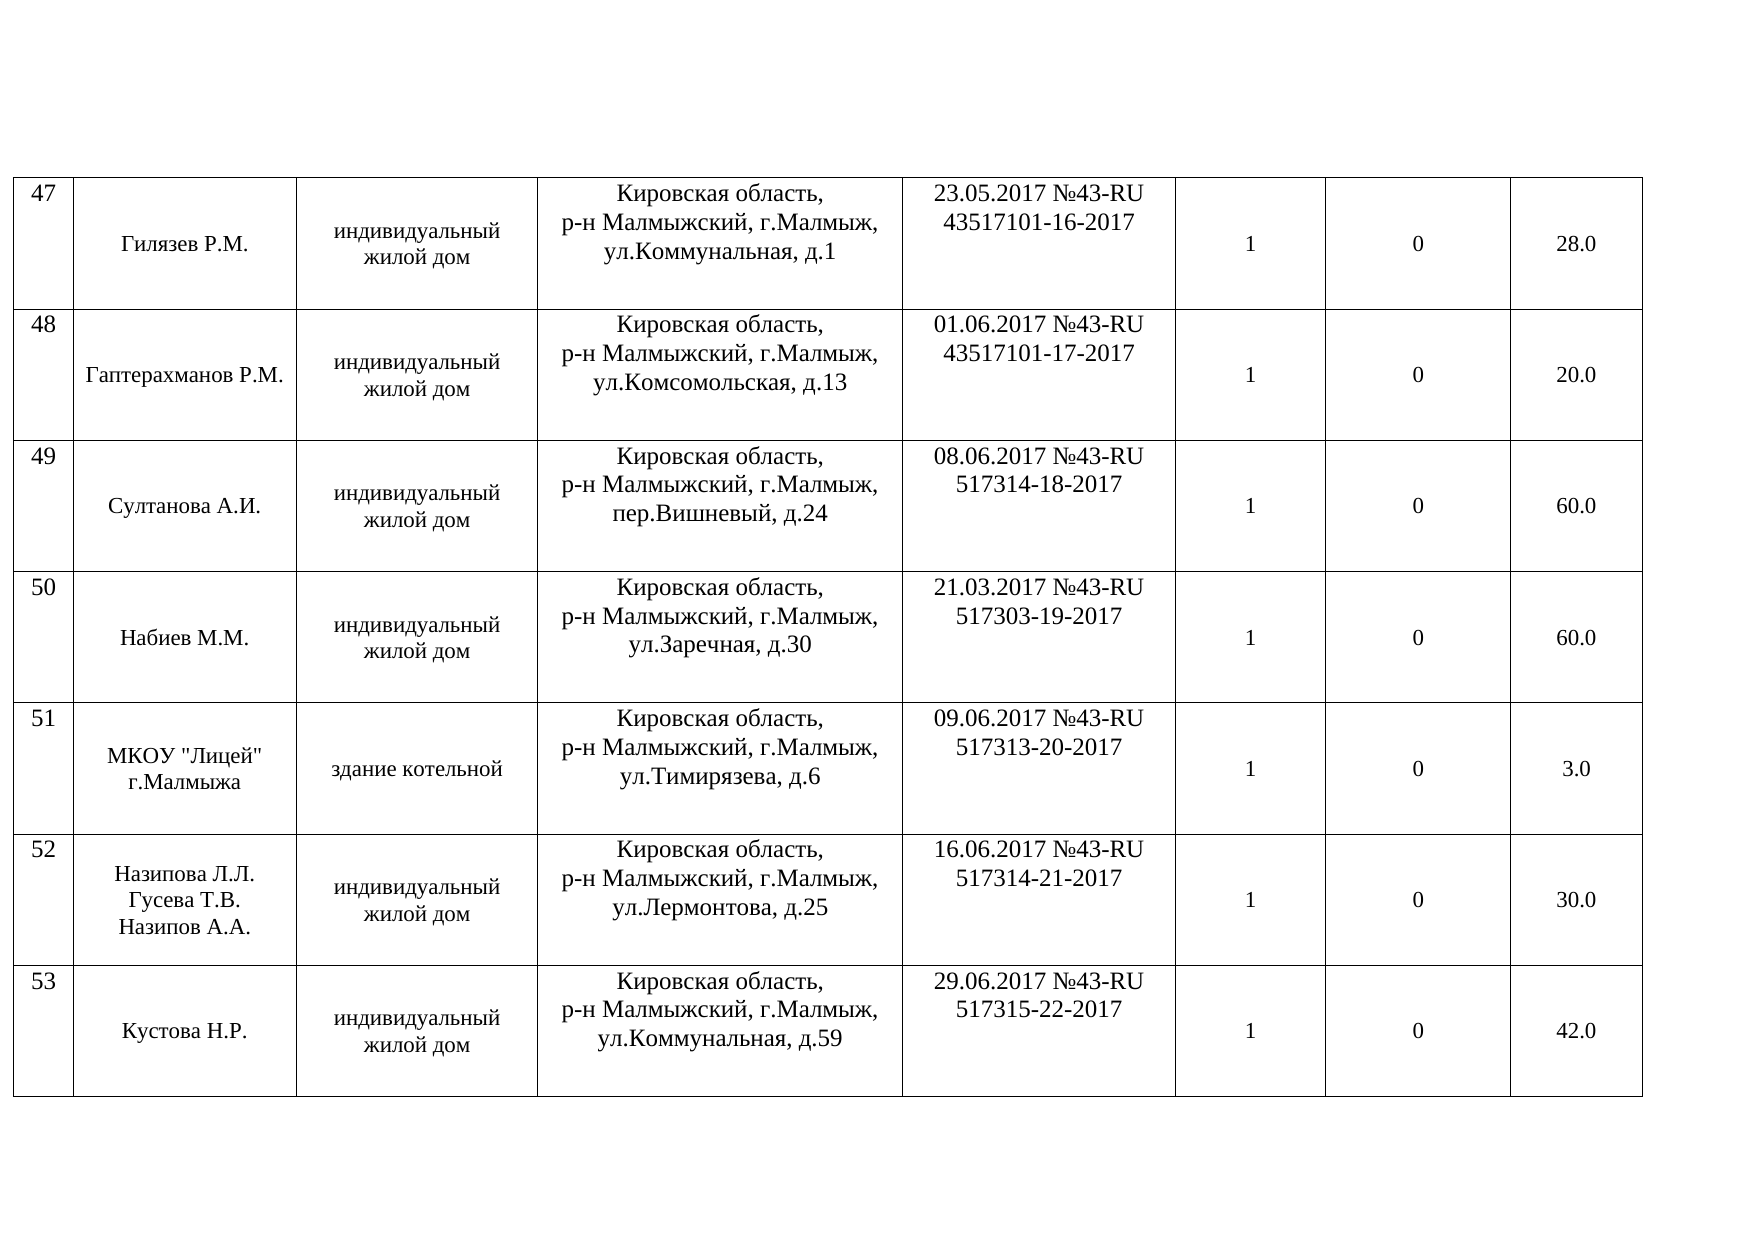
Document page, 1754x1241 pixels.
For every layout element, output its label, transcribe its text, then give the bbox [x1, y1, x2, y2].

table_cell 1 [1176, 703, 1325, 833]
table_cell 53 [14, 966, 73, 1096]
table_cell 16.06.2017 №43-RU 517314-21-2017 [903, 835, 1175, 965]
table_cell 08.06.2017 №43-RU 517314-18-2017 [903, 441, 1175, 571]
table_cell 0 [1326, 178, 1510, 308]
table_cell Султанова А.И. [74, 441, 296, 571]
table_cell 1 [1176, 310, 1325, 440]
table_cell 30.0 [1511, 835, 1642, 965]
table_cell Кировская область, р-н Малмыжский, г.Малмыж, ул.Тимирязева, д.6 [538, 703, 902, 833]
table_cell 60.0 [1511, 441, 1642, 571]
table_cell индивидуальный жилой дом [297, 835, 537, 965]
table_cell 1 [1176, 835, 1325, 965]
table_cell 48 [14, 310, 73, 440]
table_cell 52 [14, 835, 73, 965]
table_cell 28.0 [1511, 178, 1642, 308]
table_cell Кустова Н.Р. [74, 966, 296, 1096]
table_cell МКОУ "Лицей" г.Малмыжа [74, 703, 296, 833]
table_cell 0 [1326, 835, 1510, 965]
table_cell индивидуальный жилой дом [297, 310, 537, 440]
table_cell индивидуальный жилой дом [297, 178, 537, 308]
table_cell Гилязев Р.М. [74, 178, 296, 308]
table_cell 1 [1176, 572, 1325, 702]
table_cell 0 [1326, 703, 1510, 833]
table_cell Кировская область, р-н Малмыжский, г.Малмыж, ул.Коммунальная, д.1 [538, 178, 902, 308]
table_cell 1 [1176, 178, 1325, 308]
table_cell 01.06.2017 №43-RU 43517101-17-2017 [903, 310, 1175, 440]
table_cell 47 [14, 178, 73, 308]
table_cell 20.0 [1511, 310, 1642, 440]
table_cell Кировская область, р-н Малмыжский, г.Малмыж, ул.Лермонтова, д.25 [538, 835, 902, 965]
table_cell 0 [1326, 310, 1510, 440]
table_cell 23.05.2017 №43-RU 43517101-16-2017 [903, 178, 1175, 308]
table_cell индивидуальный жилой дом [297, 572, 537, 702]
table_cell Гаптерахманов Р.М. [74, 310, 296, 440]
table_cell 49 [14, 441, 73, 571]
table_cell 1 [1176, 966, 1325, 1096]
table_cell Кировская область, р-н Малмыжский, г.Малмыж, пер.Вишневый, д.24 [538, 441, 902, 571]
table_cell Назипова Л.Л. Гусева Т.В. Назипов А.А. [74, 835, 296, 965]
table_cell 50 [14, 572, 73, 702]
table_cell индивидуальный жилой дом [297, 441, 537, 571]
table_cell 21.03.2017 №43-RU 517303-19-2017 [903, 572, 1175, 702]
table_cell 42.0 [1511, 966, 1642, 1096]
table_cell индивидуальный жилой дом [297, 966, 537, 1096]
table_cell здание котельной [297, 703, 537, 833]
table_cell 29.06.2017 №43-RU 517315-22-2017 [903, 966, 1175, 1096]
table_cell 0 [1326, 966, 1510, 1096]
table_cell 0 [1326, 572, 1510, 702]
table_cell 3.0 [1511, 703, 1642, 833]
table_cell 60.0 [1511, 572, 1642, 702]
table_cell Кировская область, р-н Малмыжский, г.Малмыж, ул.Комсомольская, д.13 [538, 310, 902, 440]
table_cell 1 [1176, 441, 1325, 571]
table_cell Набиев М.М. [74, 572, 296, 702]
table_cell 51 [14, 703, 73, 833]
table_cell 0 [1326, 441, 1510, 571]
table_cell 09.06.2017 №43-RU 517313-20-2017 [903, 703, 1175, 833]
table_cell Кировская область, р-н Малмыжский, г.Малмыж, ул.Коммунальная, д.59 [538, 966, 902, 1096]
table_cell Кировская область, р-н Малмыжский, г.Малмыж, ул.Заречная, д.30 [538, 572, 902, 702]
